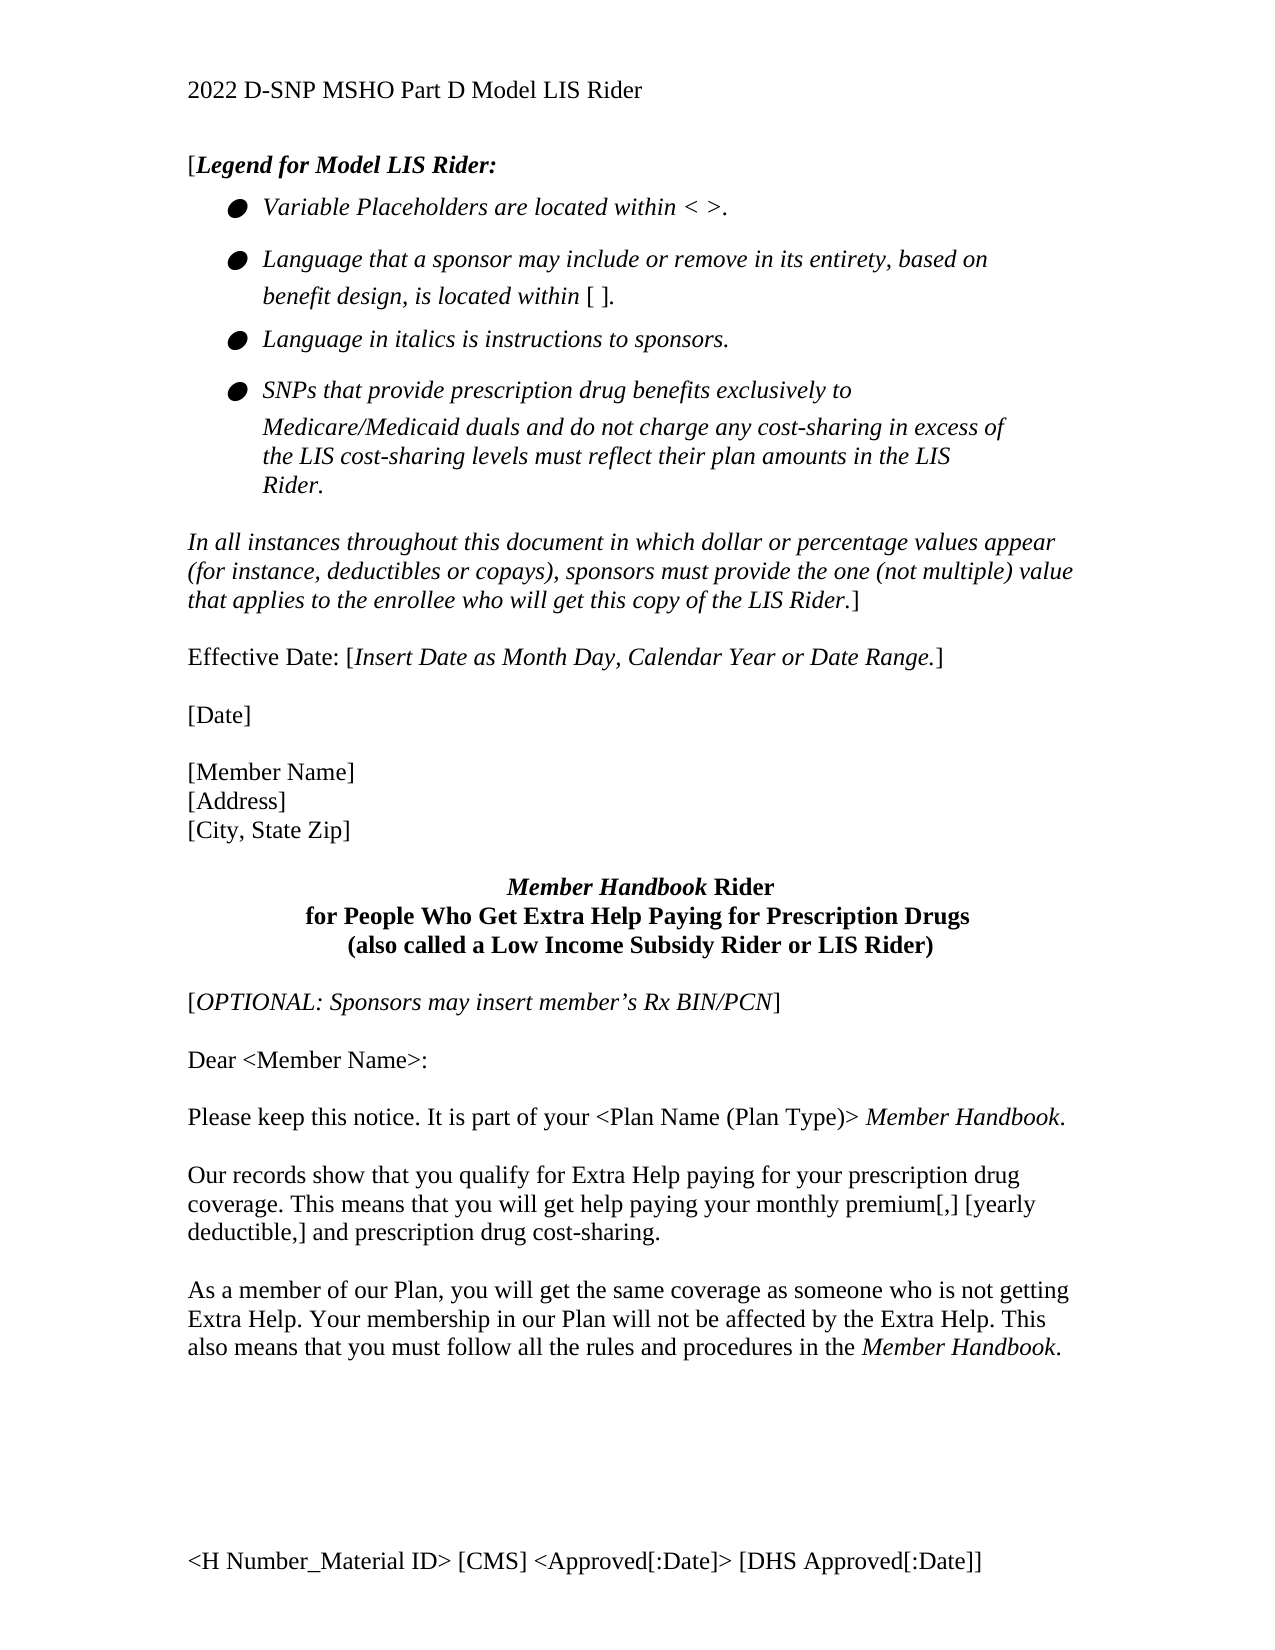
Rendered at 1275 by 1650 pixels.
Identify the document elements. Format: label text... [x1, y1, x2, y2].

text In all instances throughout this document in which dollar or percentage values appear (for instance, deductibles or copays), sponsors must provide the one (not multiple) value that applies to the enrollee who will get this copy of the LIS Rider.] [187, 527, 1087, 614]
text Our records show that you qualify for Extra Help paying for your prescription drug coverage. This means that you will get help paying your monthly premium[,] [yearly deductible,] and prescription drug cost-sharing. [187, 1160, 1087, 1246]
text [City, State Zip] [187, 815, 1087, 844]
text Effective Date: [Insert Date as Month Day, Calendar Year or Date Range.] [187, 642, 1087, 671]
list Variable Placeholders are located within < >. [225, 179, 1012, 230]
text [Address] [187, 786, 1087, 815]
text Dear <Member Name>: [187, 1045, 1087, 1074]
list Language in italics is instructions to sponsors. [225, 310, 1012, 361]
text [Date] [187, 700, 1087, 729]
list SNPs that provide prescription drug benefits exclusively to Medicare/Medicaid duals and do not charge any cost-sharing in excess of the LIS cost-sharing levels must reflect their plan amounts in the LIS Rider. [225, 361, 1012, 499]
list Language that a sponsor may include or remove in its entirety, based on benefit design, is located within [ ]. [225, 230, 1012, 310]
text [Member Name] [187, 757, 1087, 786]
text As a member of our Plan, you will get the same coverage as someone who is not getting Extra Help. Your membership in our Plan will not be affected by the Extra Help. This also means that you must follow all the rules and procedures in the Member Handbook. [187, 1275, 1087, 1361]
text [Legend for Model LIS Rider: [187, 150, 1087, 179]
text Please keep this notice. It is part of your <Plan Name (Plan Type)> Member Handbook. [187, 1102, 1087, 1131]
text Member Handbook Rider [187, 872, 1087, 901]
text (also called a Low Income Subsidy Rider or LIS Rider) [187, 930, 1087, 959]
text [OPTIONAL: Sponsors may insert member’s Rx BIN/PCN] [187, 987, 1087, 1016]
text for People Who Get Extra Help Paying for Prescription Drugs [187, 901, 1087, 930]
